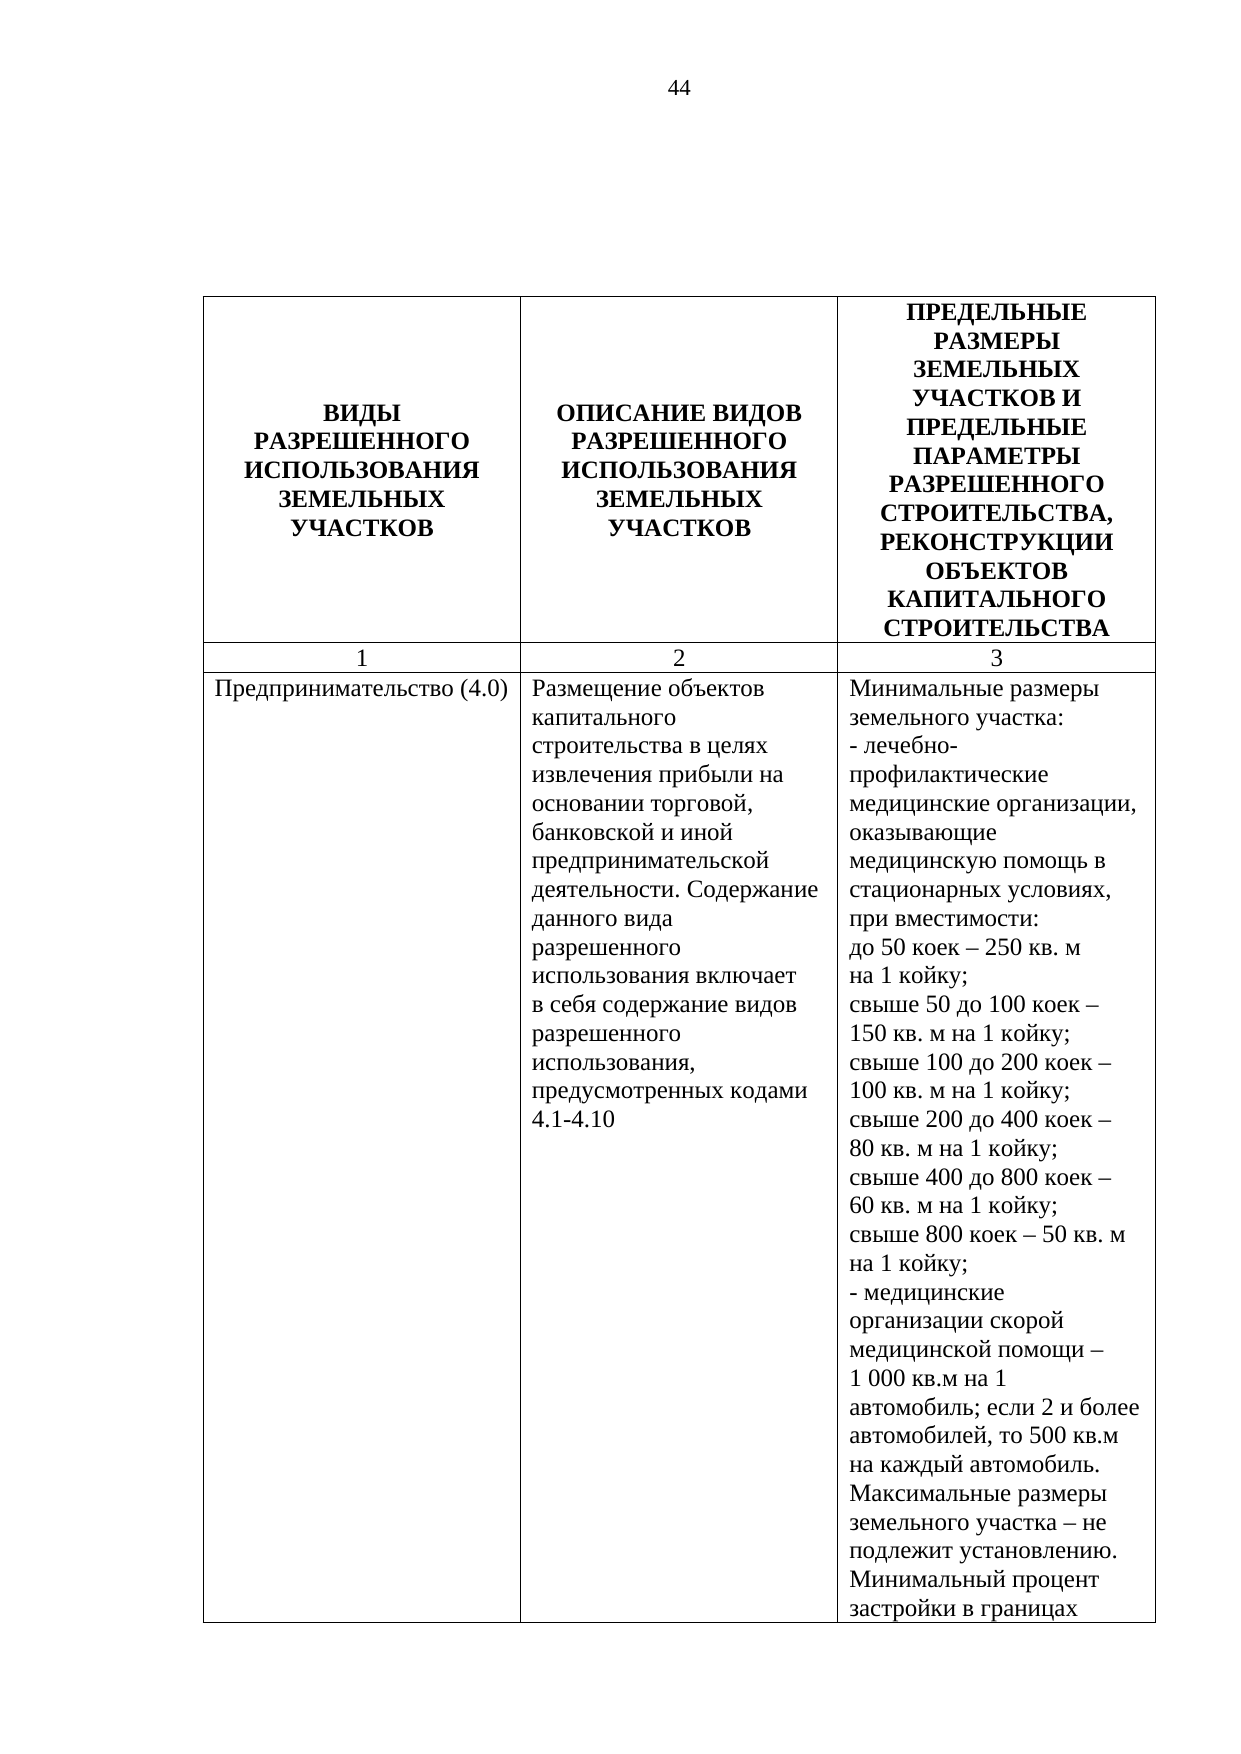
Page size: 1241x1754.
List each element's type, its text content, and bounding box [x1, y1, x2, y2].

table_cell 3 [838, 643, 1155, 672]
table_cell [521, 673, 837, 1622]
table_cell 1 [204, 643, 520, 672]
table_header ОПИСАНИЕ ВИДОВ РАЗРЕШЕННОГО ИСПОЛЬЗОВАНИЯ ЗЕМЕЛЬНЫХ УЧАСТКОВ [521, 297, 837, 642]
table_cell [204, 673, 520, 1622]
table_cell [838, 673, 1155, 1622]
table_cell 2 [521, 643, 837, 672]
table_header ПРЕДЕЛЬНЫЕ РАЗМЕРЫ ЗЕМЕЛЬНЫХ УЧАСТКОВ И ПРЕДЕЛЬНЫЕ ПАРАМЕТРЫ РАЗРЕШЕННОГО СТРОИТЕЛЬСТВА, РЕКОНСТРУКЦИИ ОБЪЕКТОВ КАПИТАЛЬНОГО СТРОИТЕЛЬСТВА [838, 297, 1155, 642]
table_header ВИДЫ РАЗРЕШЕННОГО ИСПОЛЬЗОВАНИЯ ЗЕМЕЛЬНЫХ УЧАСТКОВ [204, 297, 520, 642]
